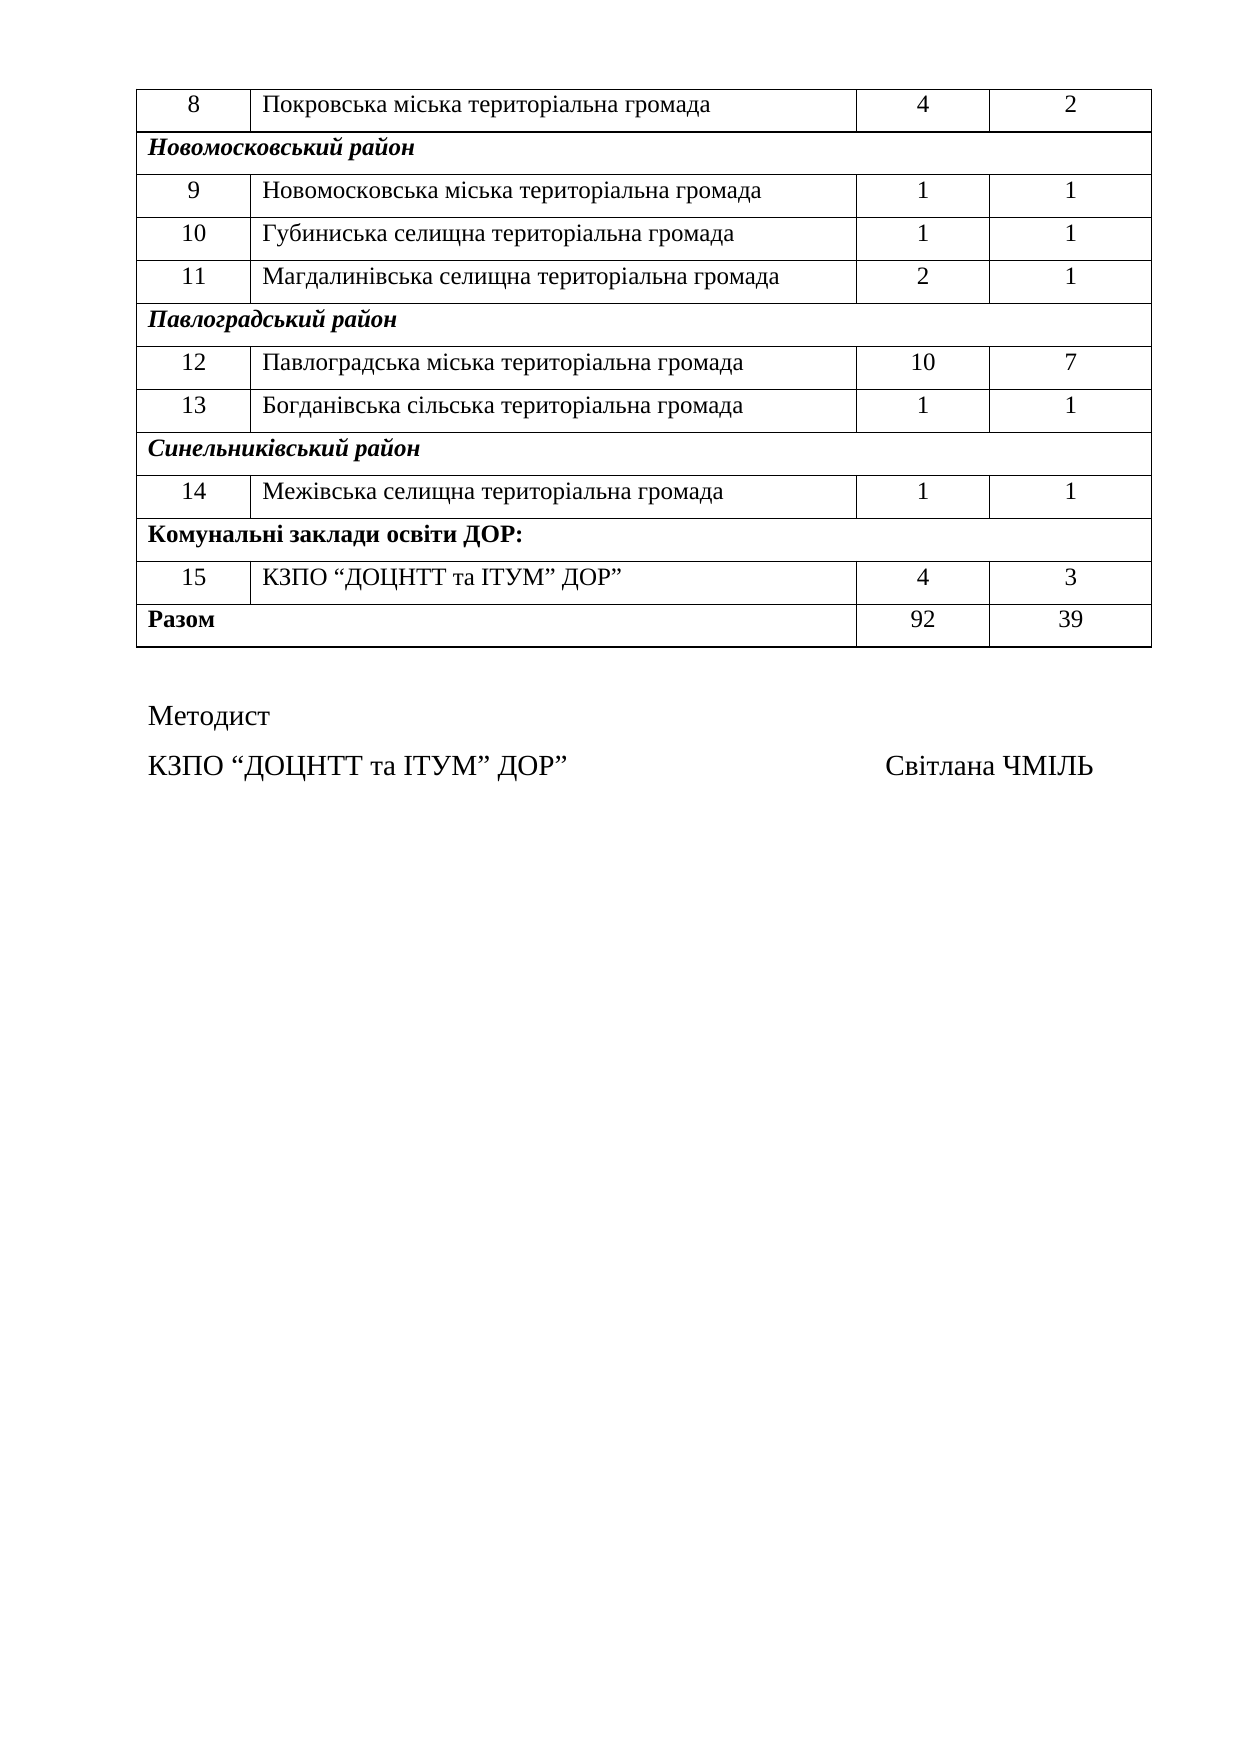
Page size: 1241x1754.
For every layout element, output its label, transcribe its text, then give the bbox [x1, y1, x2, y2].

text Методист [148, 698, 1152, 731]
table_cell Разом [137, 605, 856, 646]
table_cell Новомосковський район [137, 133, 1151, 174]
table_cell Межівська селищна територіальна громада [251, 476, 856, 518]
table_cell 3 [990, 562, 1151, 603]
table_cell 15 [137, 562, 250, 603]
table_cell Магдалинівська селищна територіальна громада [251, 261, 856, 303]
table_cell 1 [990, 261, 1151, 303]
table_cell 11 [137, 261, 250, 303]
table_cell 1 [857, 390, 989, 432]
table_cell 1 [990, 218, 1151, 260]
table_cell 1 [990, 476, 1151, 518]
table_cell 14 [137, 476, 250, 518]
table_cell 4 [857, 90, 989, 131]
table_cell 1 [990, 390, 1151, 432]
table_cell 1 [857, 476, 989, 518]
table_cell 92 [857, 605, 989, 646]
table_cell 8 [137, 90, 250, 131]
table_cell Комунальні заклади освіти ДОР: [137, 519, 1151, 561]
table_cell Павлоградська міська територіальна громада [251, 347, 856, 389]
table_cell 1 [857, 175, 989, 217]
table_cell 10 [857, 347, 989, 389]
table_cell 1 [990, 175, 1151, 217]
table_cell 4 [857, 562, 989, 603]
text КЗПО “ДОЦНТТ та ІТУМ” ДОР” Світлана ЧМІЛЬ [148, 748, 231, 782]
table_cell 9 [137, 175, 250, 217]
table_cell 1 [857, 218, 989, 260]
table_cell Богданівська сільська територіальна громада [251, 390, 856, 432]
table_cell 2 [990, 90, 1151, 131]
table_cell Новомосковська міська територіальна громада [251, 175, 856, 217]
table_cell 2 [857, 261, 989, 303]
table_cell Губиниська селищна територіальна громада [251, 218, 856, 260]
table_cell 7 [990, 347, 1151, 389]
text КЗПО “ДОЦНТТ та ІТУМ” ДОР” Світлана ЧМІЛЬ [244, 748, 1152, 782]
table_cell 10 [137, 218, 250, 260]
table_cell 13 [137, 390, 250, 432]
table_cell КЗПО “ДОЦНТТ та ІТУМ” ДОР” [251, 562, 856, 603]
table_cell 39 [990, 605, 1151, 646]
table_cell Синельниківський район [137, 433, 1151, 475]
table_cell Покровська міська територіальна громада [251, 90, 856, 131]
table_cell Павлоградський район [137, 304, 1151, 346]
table_cell 12 [137, 347, 250, 389]
